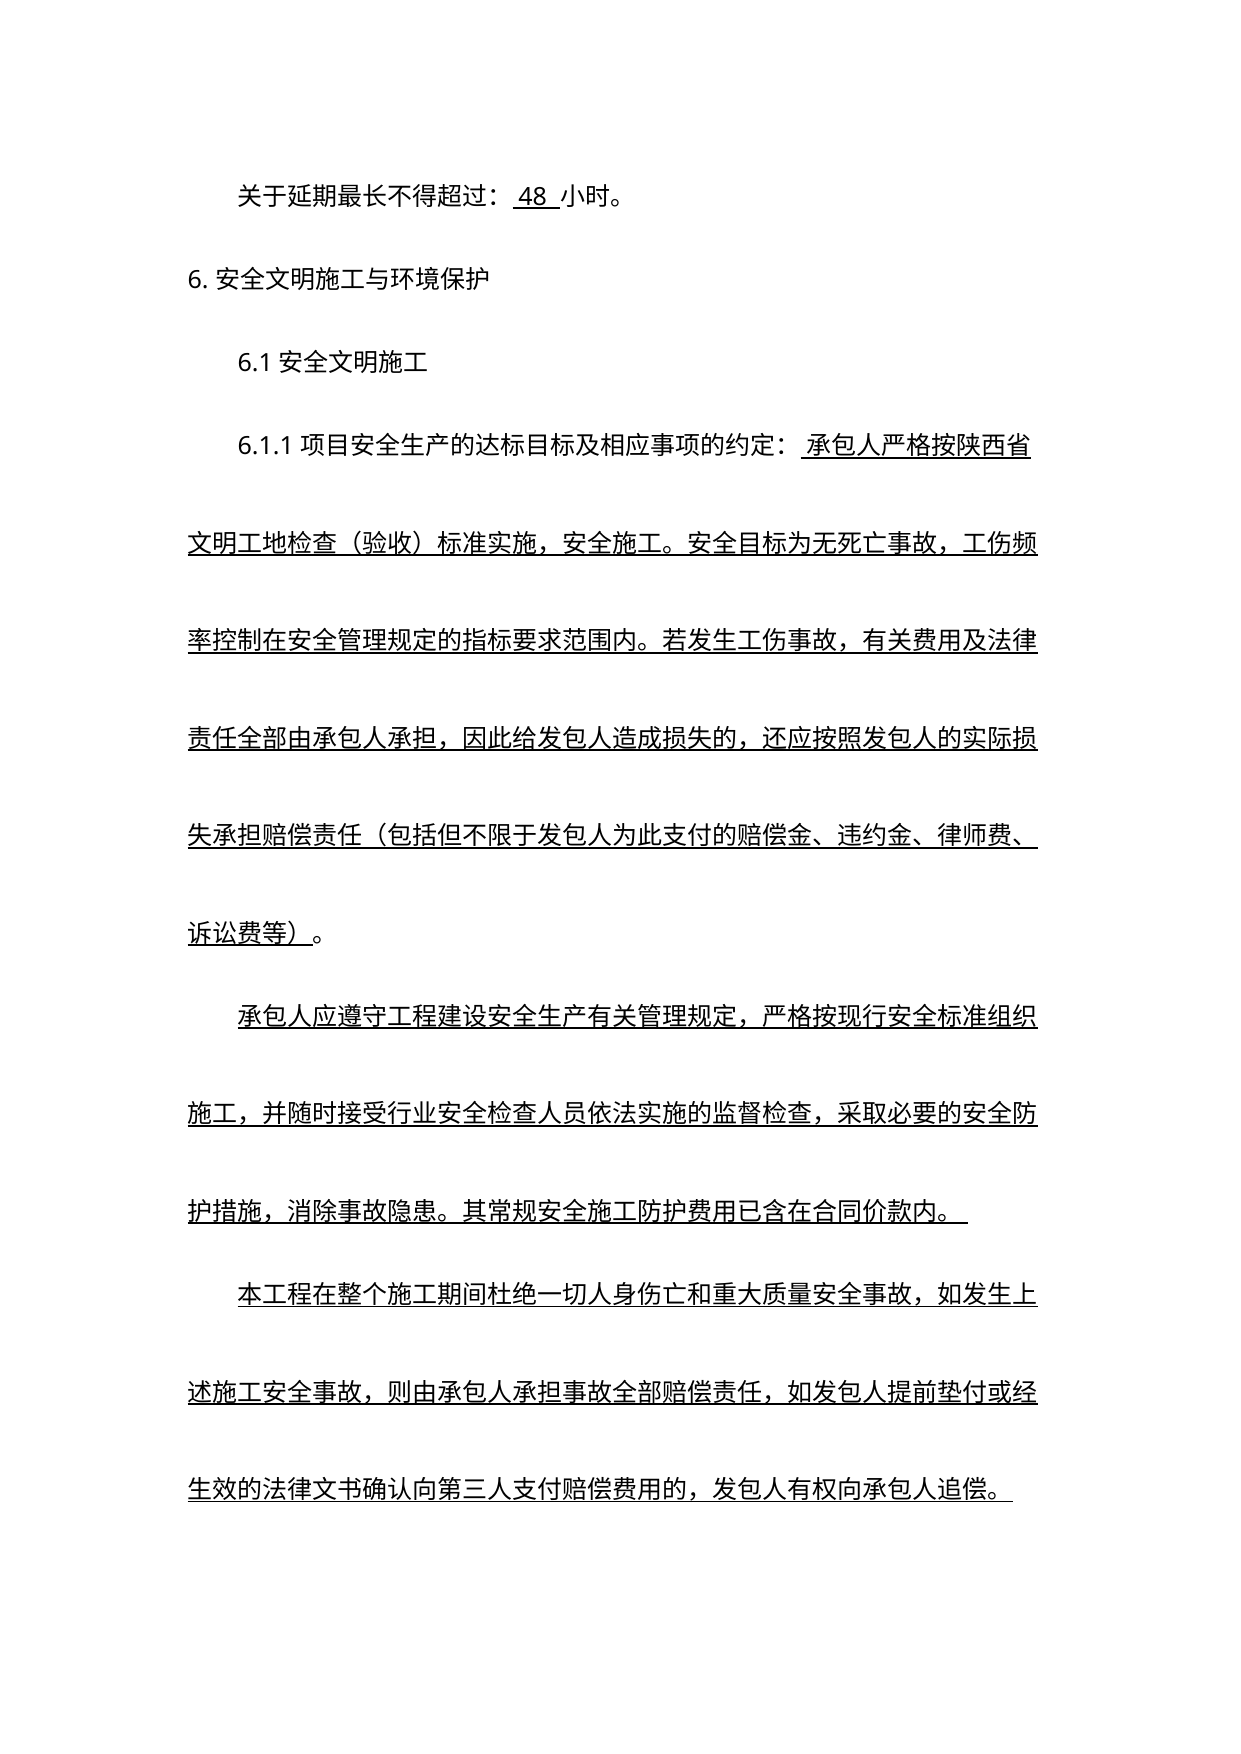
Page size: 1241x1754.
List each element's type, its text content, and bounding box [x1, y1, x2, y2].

text 6. 安全文明施工与环境保护 [187, 245, 1053, 310]
text 承包人应遵守工程建设安全生产有关管理规定，严格按现行安全标准组织施工，并随时接受行业安全检查人员依法实施的监督检查，采取必要的安全防护措施，消除事故隐患。其常规安全施工防护费用已含在合同价款内。 [187, 982, 1053, 1242]
text 关于延期最长不得超过： 48 小时。 [187, 162, 1053, 227]
text 6.1安全文明施工 [187, 328, 1053, 393]
text 6.1.1 项目安全生产的达标目标及相应事项的约定： 承包人严格按陕西省文明工地检查（验收）标准实施，安全施工。安全目标为无死亡事故，工伤频率控制在安全管理规定的指标要求范围内。若发生工伤事故，有关费用及法律责任全部由承包人承担，因此给发包人造成损失的，还应按照发包人的实际损失承担赔偿责任（包括但不限于发包人为此支付的赔偿金、违约金、律师费、诉讼费等）。 [187, 411, 1053, 964]
text 本工程在整个施工期间杜绝一切人身伤亡和重大质量安全事故，如发生上述施工安全事故，则由承包人承担事故全部赔偿责任，如发包人提前垫付或经生效的法律文书确认向第三人支付赔偿费用的，发包人有权向承包人追偿。 [187, 1260, 1053, 1520]
